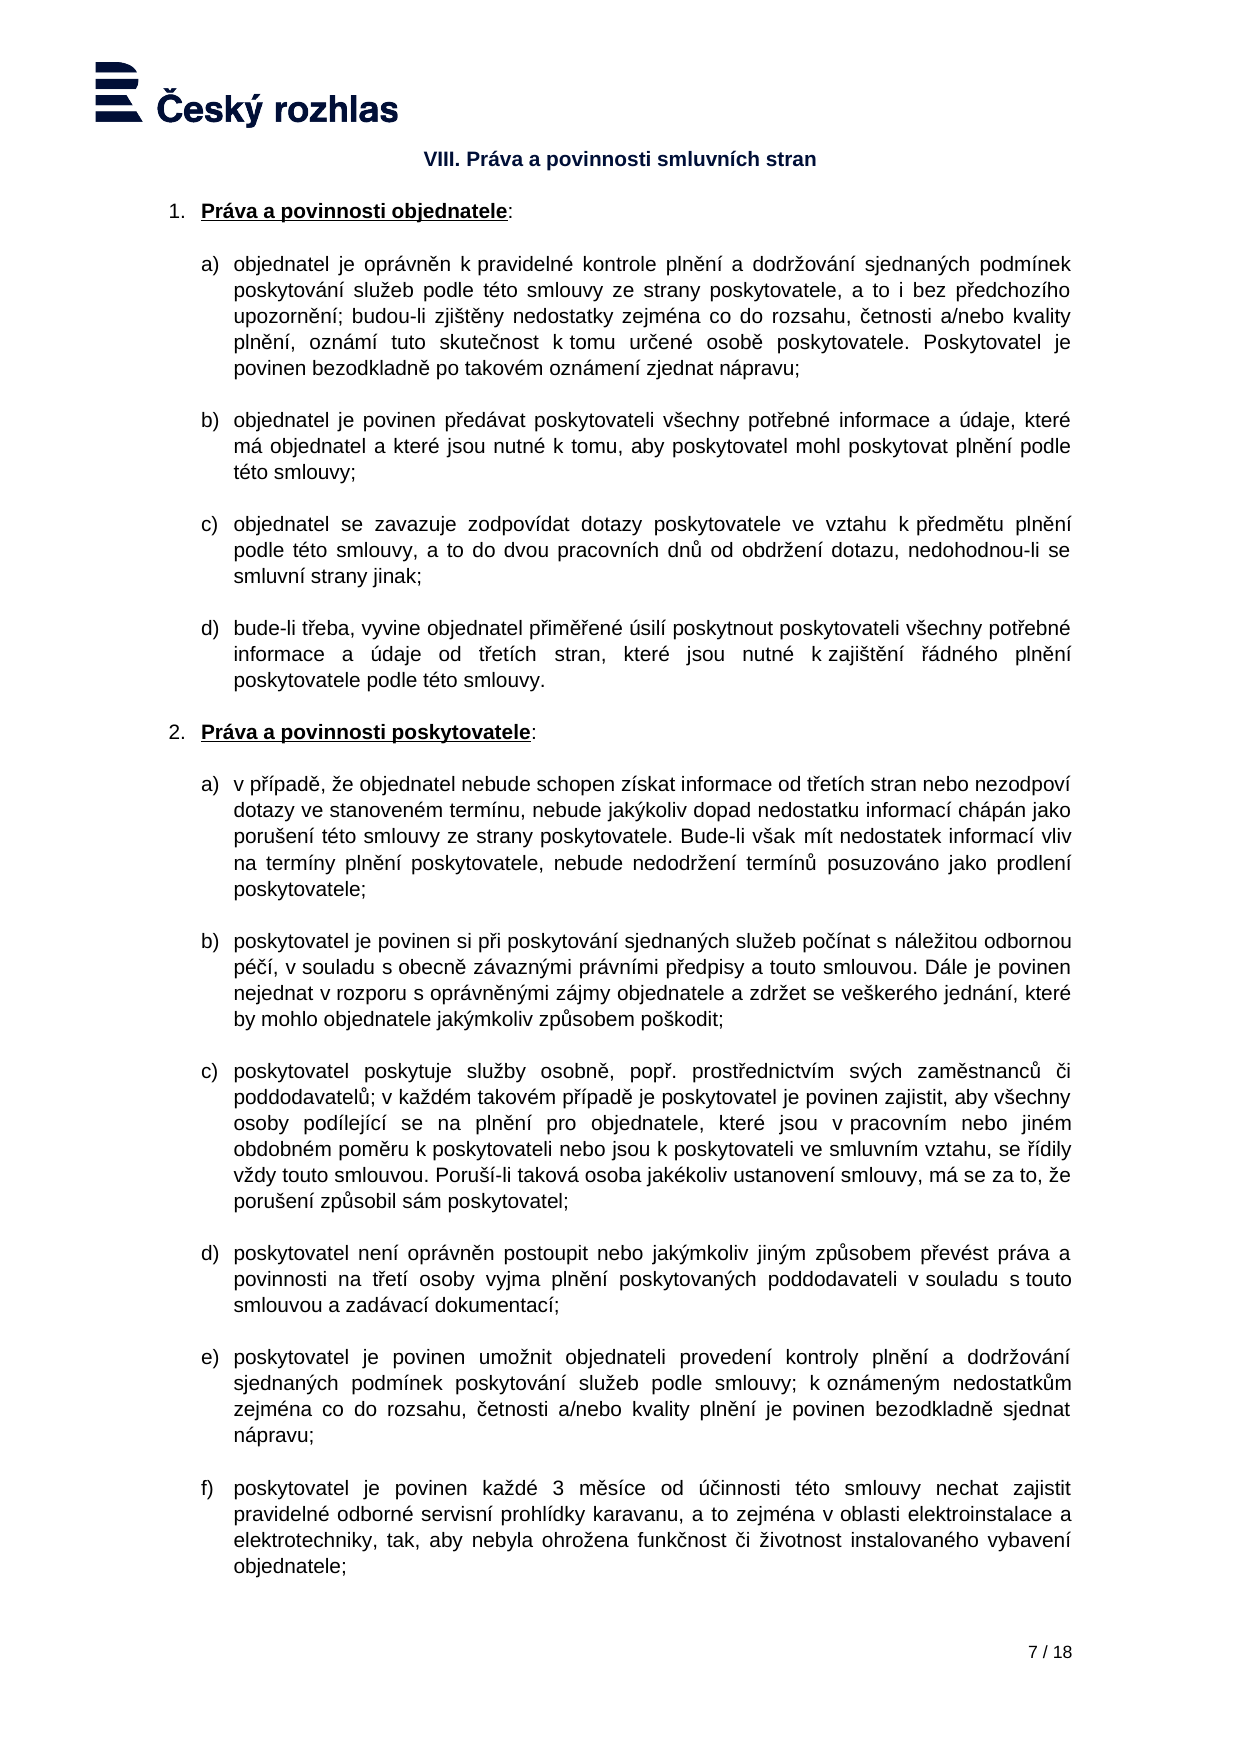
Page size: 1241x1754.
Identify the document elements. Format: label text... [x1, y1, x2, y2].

list poskytovatel poskytuje služby osobně, popř. prostřednictvím svých zaměstnanců či poddodavatelů; v každém takovém případě je poskytovatel je povinen zajistit, aby všechny osoby podílející se na plnění pro objednatele, které jsou v pracovním nebo jiném obdobném poměru k poskytovateli nebo jsou k poskytovateli ve smluvním vztahu, se řídily vždy touto smlouvou. Poruší-li taková osoba jakékoliv ustanovení smlouvy, má se za to, že porušení způsobil sám poskytovatel; [201, 1057, 1072, 1214]
list poskytovatel je povinen si při poskytování sjednaných služeb počínat s náležitou odbornou péčí, v souladu s obecně závaznými právními předpisy a touto smlouvou. Dále je povinen nejednat v rozporu s oprávněnými zájmy objednatele a zdržet se veškerého jednání, které by mohlo objednatele jakýmkoliv způsobem poškodit; [201, 927, 1072, 1031]
list Práva a povinnosti objednatele: [168, 198, 1072, 224]
list objednatel je oprávněn k pravidelné kontrole plnění a dodržování sjednaných podmínek poskytování služeb podle této smlouvy ze strany poskytovatele, a to i bez předchozího upozornění; budou-li zjištěny nedostatky zejména co do rozsahu, četnosti a/nebo kvality plnění, oznámí tuto skutečnost k tomu určené osobě poskytovatele. Poskytovatel je povinen bezodkladně po takovém oznámení zjednat nápravu; [201, 250, 1072, 380]
list poskytovatel není oprávněn postoupit nebo jakýmkoliv jiným způsobem převést práva a povinnosti na třetí osoby vyjma plnění poskytovaných poddodavateli v souladu s touto smlouvou a zadávací dokumentací; [201, 1240, 1072, 1318]
list poskytovatel je povinen umožnit objednateli provedení kontroly plnění a dodržování sjednaných podmínek poskytování služeb podle smlouvy; k oznámeným nedostatkům zejména co do rozsahu, četnosti a/nebo kvality plnění je povinen bezodkladně sjednat nápravu; [201, 1344, 1072, 1448]
picture [95, 62, 398, 128]
list bude-li třeba, vyvine objednatel přiměřené úsilí poskytnout poskytovateli všechny potřebné informace a údaje od třetích stran, které jsou nutné k zajištění řádného plnění poskytovatele podle této smlouvy. [201, 615, 1072, 693]
list poskytovatel je povinen každé 3 měsíce od účinnosti této smlouvy nechat zajistit pravidelné odborné servisní prohlídky karavanu, a to zejména v oblasti elektroinstalace a elektrotechniky, tak, aby nebyla ohrožena funkčnost či životnost instalovaného vybavení objednatele; [201, 1474, 1072, 1578]
list objednatel je povinen předávat poskytovateli všechny potřebné informace a údaje, které má objednatel a které jsou nutné k tomu, aby poskytovatel mohl poskytovat plnění podle této smlouvy; [201, 406, 1072, 484]
list Práva a povinnosti poskytovatele: [168, 719, 1072, 745]
list v případě, že objednatel nebude schopen získat informace od třetích stran nebo nezodpoví dotazy ve stanoveném termínu, nebude jakýkoliv dopad nedostatku informací chápán jako porušení této smlouvy ze strany poskytovatele. Bude-li však mít nedostatek informací vliv na termíny plnění poskytovatele, nebude nedodržení termínů posuzováno jako prodlení poskytovatele; [201, 771, 1072, 901]
subtitle Práva a povinnosti smluvních stran [168, 146, 1072, 172]
list objednatel se zavazuje zodpovídat dotazy poskytovatele ve vztahu k předmětu plnění podle této smlouvy, a to do dvou pracovních dnů od obdržení dotazu, nedohodnou-li se smluvní strany jinak; [201, 511, 1072, 589]
